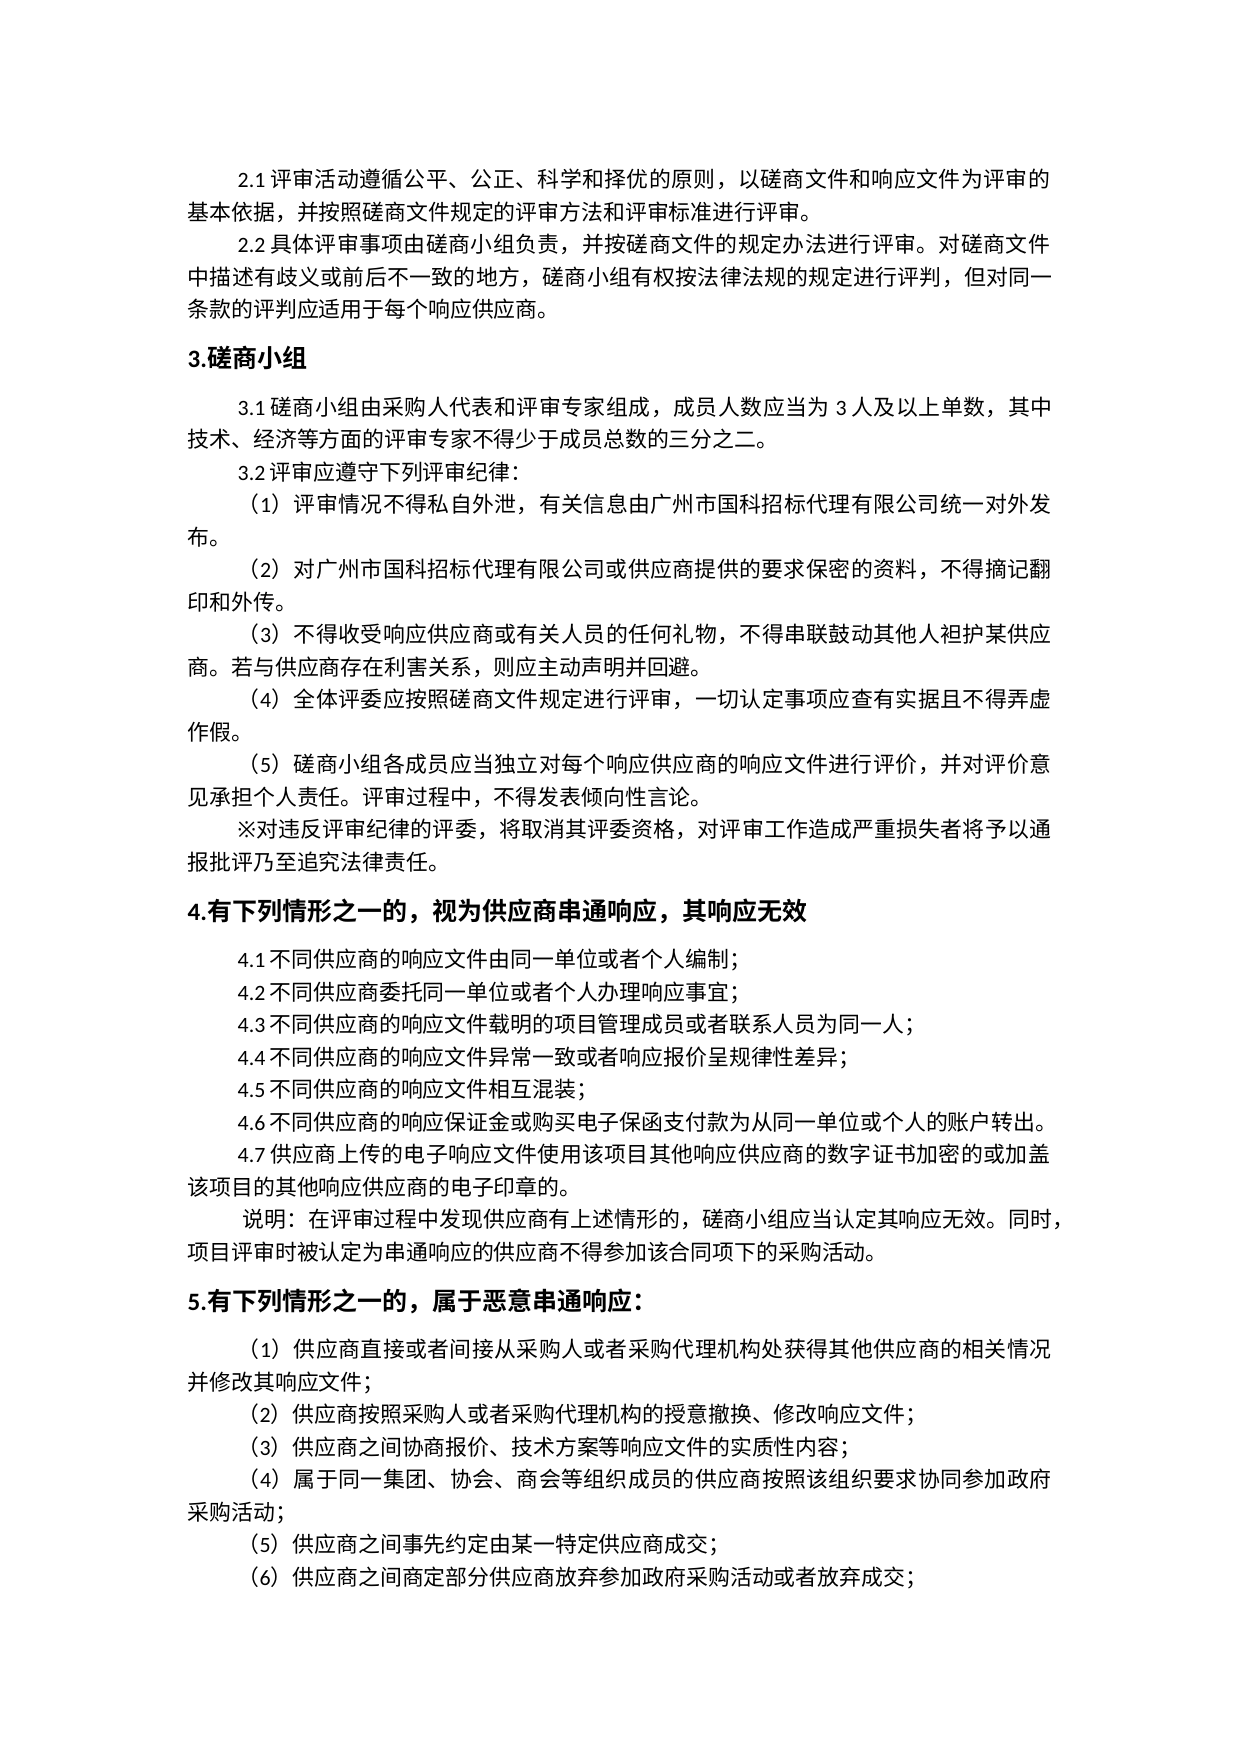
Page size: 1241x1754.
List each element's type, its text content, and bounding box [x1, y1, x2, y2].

text 4.5不同供应商的响应文件相互混装； [187, 1072, 1053, 1104]
text 4.3不同供应商的响应文件载明的项目管理成员或者联系人员为同一人； [187, 1007, 1053, 1039]
text 5.有下列情形之一的，属于恶意串通响应： [187, 1267, 1053, 1332]
text （3）不得收受响应供应商或有关人员的任何礼物，不得串联鼓动其他人袒护某供应商。若与供应商存在利害关系，则应主动声明并回避。 [187, 617, 1053, 682]
text 4.1不同供应商的响应文件由同一单位或者个人编制； [187, 942, 1053, 974]
text （5）供应商之间事先约定由某一特定供应商成交； [187, 1527, 1053, 1559]
text 2.1评审活动遵循公平、公正、科学和择优的原则，以磋商文件和响应文件为评审的基本依据，并按照磋商文件规定的评审方法和评审标准进行评审。 [187, 162, 1053, 227]
text （5）磋商小组各成员应当独立对每个响应供应商的响应文件进行评价，并对评价意见承担个人责任。评审过程中，不得发表倾向性言论。 [187, 747, 1053, 812]
text （1）供应商直接或者间接从采购人或者采购代理机构处获得其他供应商的相关情况并修改其响应文件； [187, 1332, 1053, 1397]
text （3）供应商之间协商报价、技术方案等响应文件的实质性内容； [187, 1429, 1053, 1462]
text 4.6不同供应商的响应保证金或购买电子保函支付款为从同一单位或个人的账户转出。 [187, 1104, 1053, 1137]
text 2.2具体评审事项由磋商小组负责，并按磋商文件的规定办法进行评审。对磋商文件中描述有歧义或前后不一致的地方，磋商小组有权按法律法规的规定进行评判，但对同一条款的评判应适用于每个响应供应商。 [187, 227, 1053, 324]
text （2）对广州市国科招标代理有限公司或供应商提供的要求保密的资料，不得摘记翻印和外传。 [187, 552, 1053, 617]
text （4）全体评委应按照磋商文件规定进行评审，一切认定事项应查有实据且不得弄虚作假。 [187, 682, 1053, 747]
text 说明：在评审过程中发现供应商有上述情形的，磋商小组应当认定其响应无效。同时，项目评审时被认定为串通响应的供应商不得参加该合同项下的采购活动。 [187, 1202, 1053, 1267]
text ※对违反评审纪律的评委，将取消其评委资格，对评审工作造成严重损失者将予以通报批评乃至追究法律责任。 [187, 812, 1053, 877]
text （4）属于同一集团、协会、商会等组织成员的供应商按照该组织要求协同参加政府采购活动； [187, 1462, 1053, 1527]
text （1）评审情况不得私自外泄，有关信息由广州市国科招标代理有限公司统一对外发布。 [187, 487, 1053, 552]
text 4.7供应商上传的电子响应文件使用该项目其他响应供应商的数字证书加密的或加盖该项目的其他响应供应商的电子印章的。 [187, 1137, 1053, 1202]
text 4.4不同供应商的响应文件异常一致或者响应报价呈规律性差异； [187, 1039, 1053, 1072]
text （2）供应商按照采购人或者采购代理机构的授意撤换、修改响应文件； [187, 1397, 1053, 1429]
text 4.2不同供应商委托同一单位或者个人办理响应事宜； [187, 974, 1053, 1007]
text 4.有下列情形之一的，视为供应商串通响应，其响应无效 [187, 877, 1053, 942]
text 3.磋商小组 [187, 324, 1053, 389]
text 3.2评审应遵守下列评审纪律： [187, 454, 1053, 487]
text （6）供应商之间商定部分供应商放弃参加政府采购活动或者放弃成交； [187, 1559, 1053, 1592]
text 3.1磋商小组由采购人代表和评审专家组成，成员人数应当为3人及以上单数，其中技术、经济等方面的评审专家不得少于成员总数的三分之二。 [187, 389, 1053, 454]
